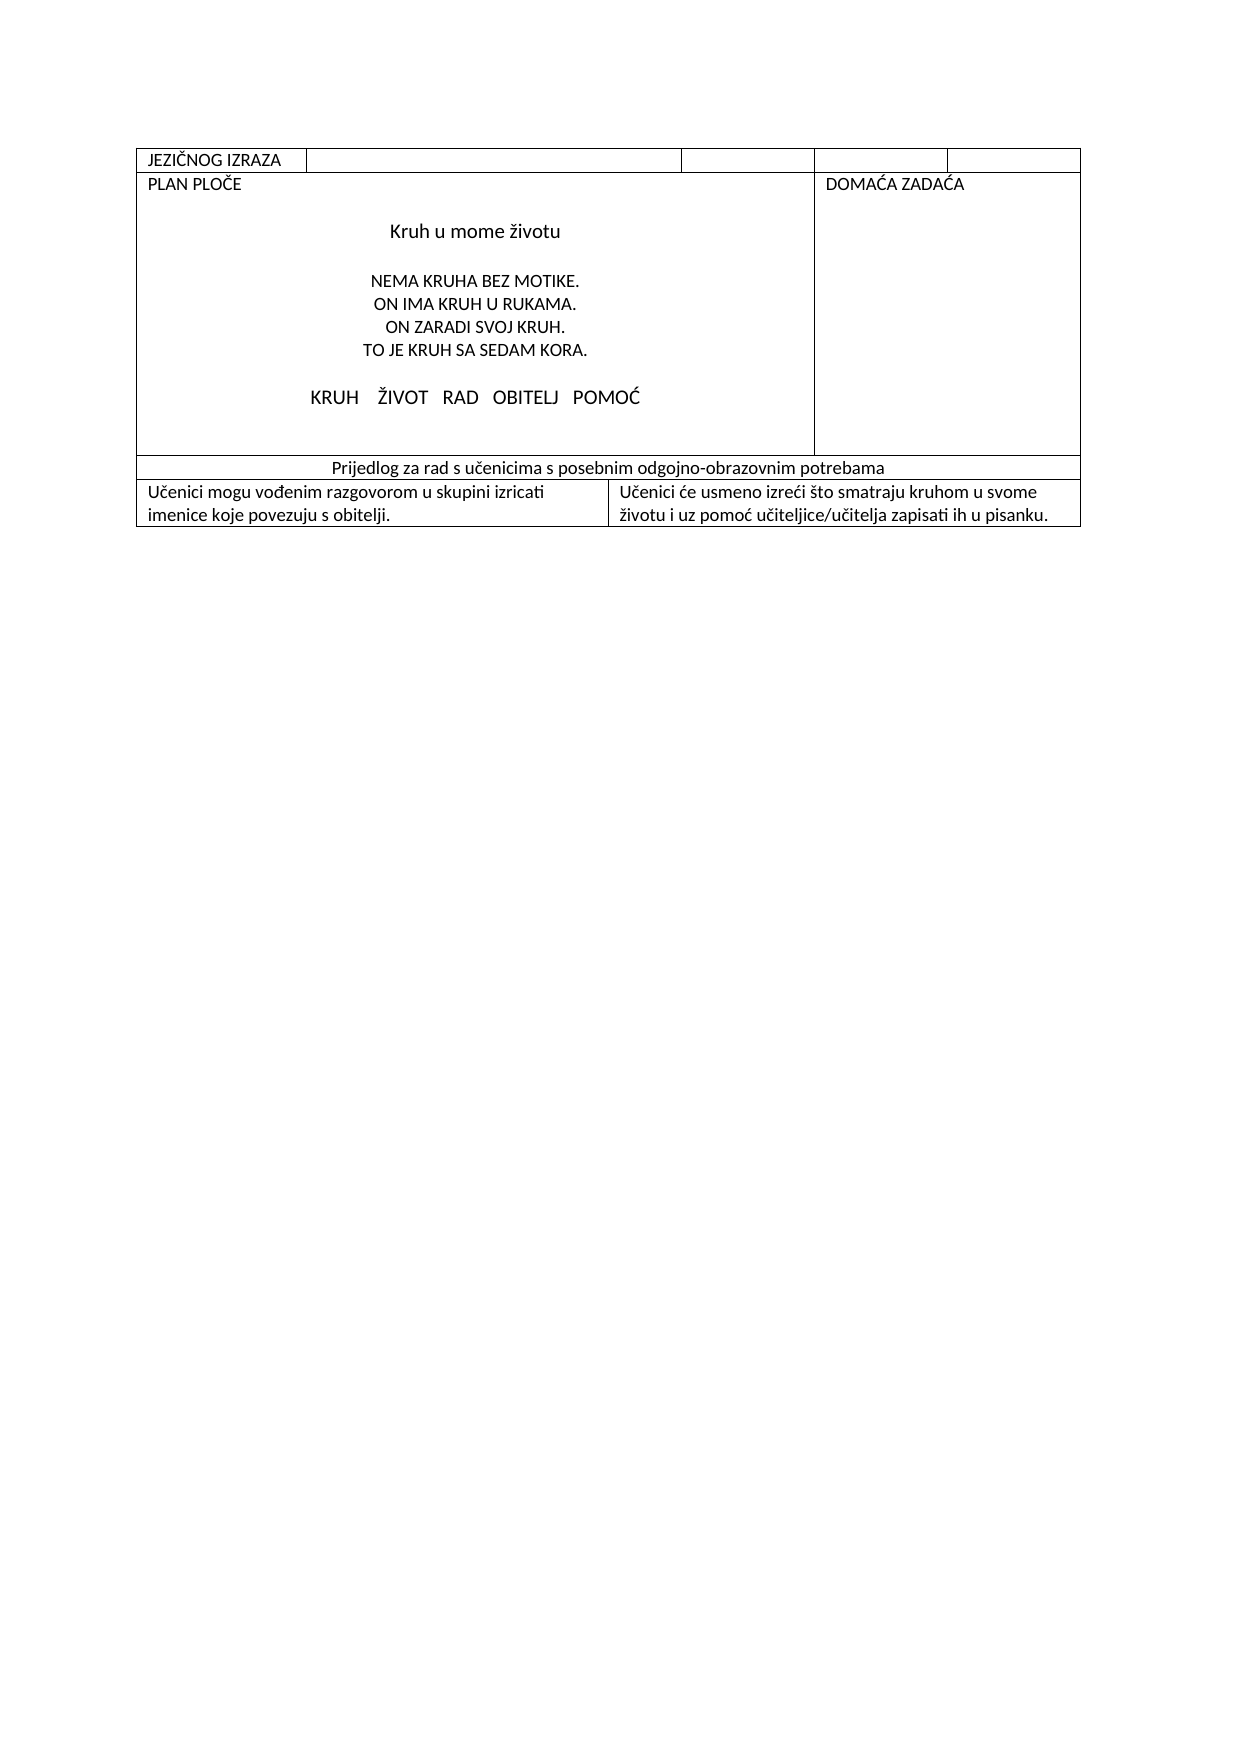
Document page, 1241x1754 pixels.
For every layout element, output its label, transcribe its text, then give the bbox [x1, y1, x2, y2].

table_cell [948, 149, 1080, 172]
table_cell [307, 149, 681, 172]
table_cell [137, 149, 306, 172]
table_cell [815, 149, 947, 172]
table_cell PLAN PLOČE Kruh u mome životu NEMA KRUHA BEZ MOTIKE. ON IMA KRUH U RUKAMA. ON ZARADI SVOJ KRUH. TO JE KRUH SA SEDAM KORA. KRUH ŽIVOT RAD OBITELJ POMOĆ [137, 173, 814, 455]
table_cell DOMAĆA ZADAĆA [815, 173, 1080, 455]
table_cell Prijedlog za rad s učenicima s posebnim odgojno-obrazovnim potrebama [137, 456, 1080, 479]
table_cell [682, 149, 814, 172]
table_cell Učenici mogu vođenim razgovorom u skupini izricati imenice koje povezuju s obitelji. [137, 480, 608, 526]
table_cell Učenici će usmeno izreći što smatraju kruhom u svome životu i uz pomoć učiteljice/učitelja zapisati ih u pisanku. [609, 480, 1080, 526]
